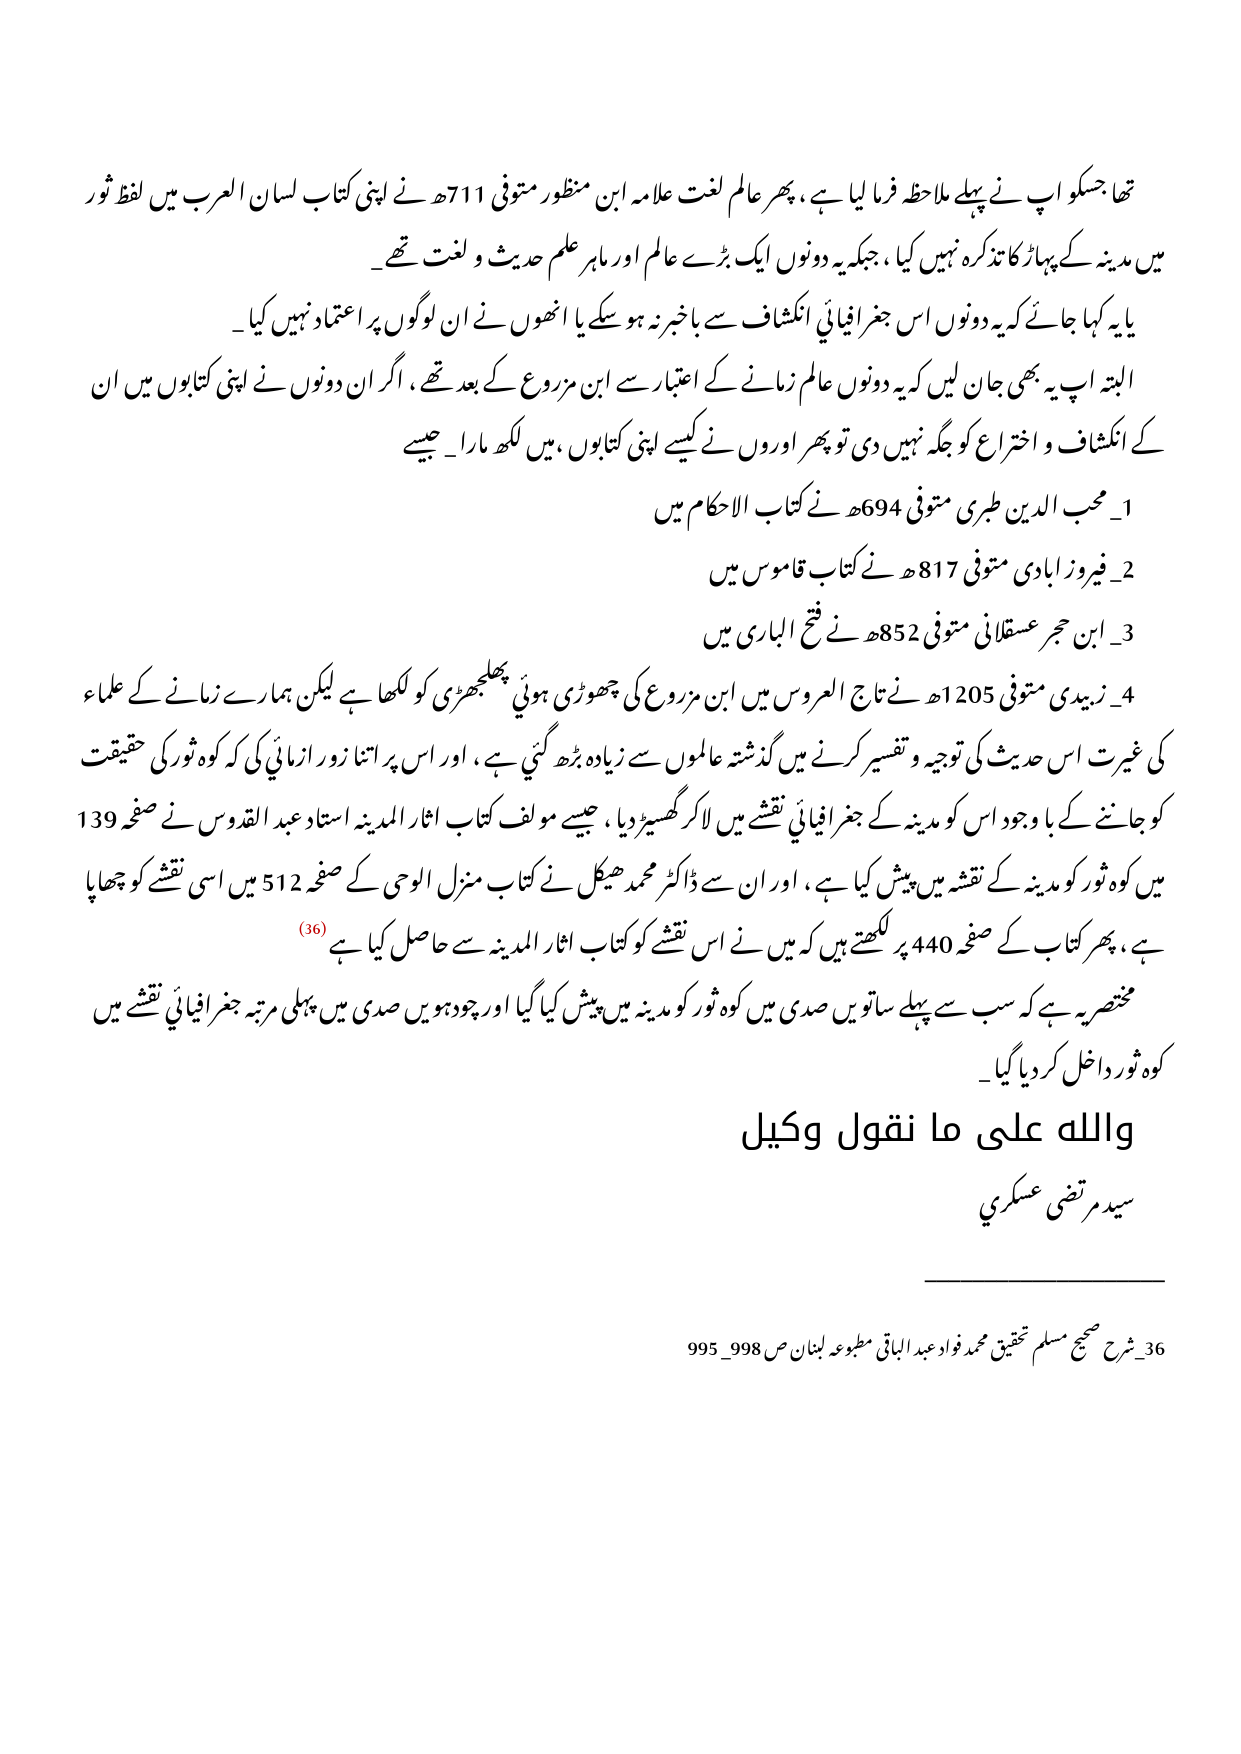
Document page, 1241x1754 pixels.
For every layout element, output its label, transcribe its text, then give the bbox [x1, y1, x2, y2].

text 4_ زبيدى متوفى 1205ھ نے تاج العروس ميں ابن مزروع كى چھوڑى ہوئي پھلجھڑى كو لكھا ہے ليكن ہمارے زمانے كے علماء كى غيرت اس حديث كى توجيہ و تفسير كرنے ميں گذشتہ عالموں سے زيادہ بڑھ گئي ہے ، اور اس پر اتنا زور ازمائي كى كہ كوہ ثور كى حقيقت كو جاننے كے با وجود اس كو مدينہ كے جغرافيائي نقشے ميں لاكر گھسيڑ ديا ، جيسے مولف كتاب اثار المدينہ استاد عبد القدوس نے صفحہ 139 ميں كوہ ثور كو مدينہ كے نقشہ ميں پيش كيا ہے ، اور ان سے ڈاكٹر محمدھيكل نے كتاب منزل الوحى كے صفحہ 512 ميں اسى نقشے كو چھاپا ہے ، پھر كتاب كے صفحہ 440 پر لكھتے ہيں كہ ميں نے اس نقشے كو كتاب اثار المدينہ سے حاصل كيا ہے (36) [75, 656, 1165, 969]
text 36_شرح صحيح مسلم تحقيق محمد فواد عبد الباقى مطبوعہ لبنان ص 998_ 995 [75, 1320, 1165, 1367]
text والله على ما نقول وكيل [75, 1094, 1165, 1165]
text سيد مرتضى عسكري [75, 1165, 1165, 1227]
text 2_ فيروز ابادى متوفى 817 ھ نے كتاب قاموس ميں [75, 531, 1165, 594]
text مختصر يہ ہے كہ سب سے پہلے ساتويں صدى ميں كوہ ثور كو مدينہ ميں پيش كيا گيا اور چودہويں صدى ميں پہلى مرتبہ جغرافيائي نقشے ميں كوہ ثور داخل كر ديا گيا _ [75, 969, 1165, 1094]
text 3_ ابن حجر عسقلانى متوفى 852ھ نے فتح البارى ميں [75, 594, 1165, 656]
text البتہ اپ يہ بھى جان ليں كہ يہ دونوں عالم زمانے كے اعتبار سے ابن مزروع كے بعد تھے ، اگر ان دونوں نے اپنى كتابوں ميں ان كے انكشاف و اختراع كو جگہ نہيں دى تو پھر اوروں نے كيسے اپنى كتابوں ،ميں لكھ مارا _ جيسے [75, 344, 1165, 469]
text يا يہ كہا جائے كہ يہ دونوں اس جغرافيائي انكشاف سے باخبر نہ ہو سكے يا انھوں نے ان لوگوں پر اعتماد نہيں كيا _ [75, 281, 1165, 344]
text ____________________ [75, 1227, 1165, 1295]
text 1_ محب الدين طبرى متوفى 694ھ نے كتاب الاحكام ميں [75, 469, 1165, 531]
text تھا جسكو اپ نے پہلے ملاحظہ فرما ليا ہے ، پھر عالم لغت علامہ ابن منظور متوفى 711ھ نے اپنى كتاب لسان العرب ميں لفظ ثور ميں مدينہ كے پہاڑ كا تذكرہ نہيں كيا ، جبكہ يہ دونوں ايك بڑے عالم اور ماہر علم حديث و لغت تھے _ [75, 156, 1165, 281]
